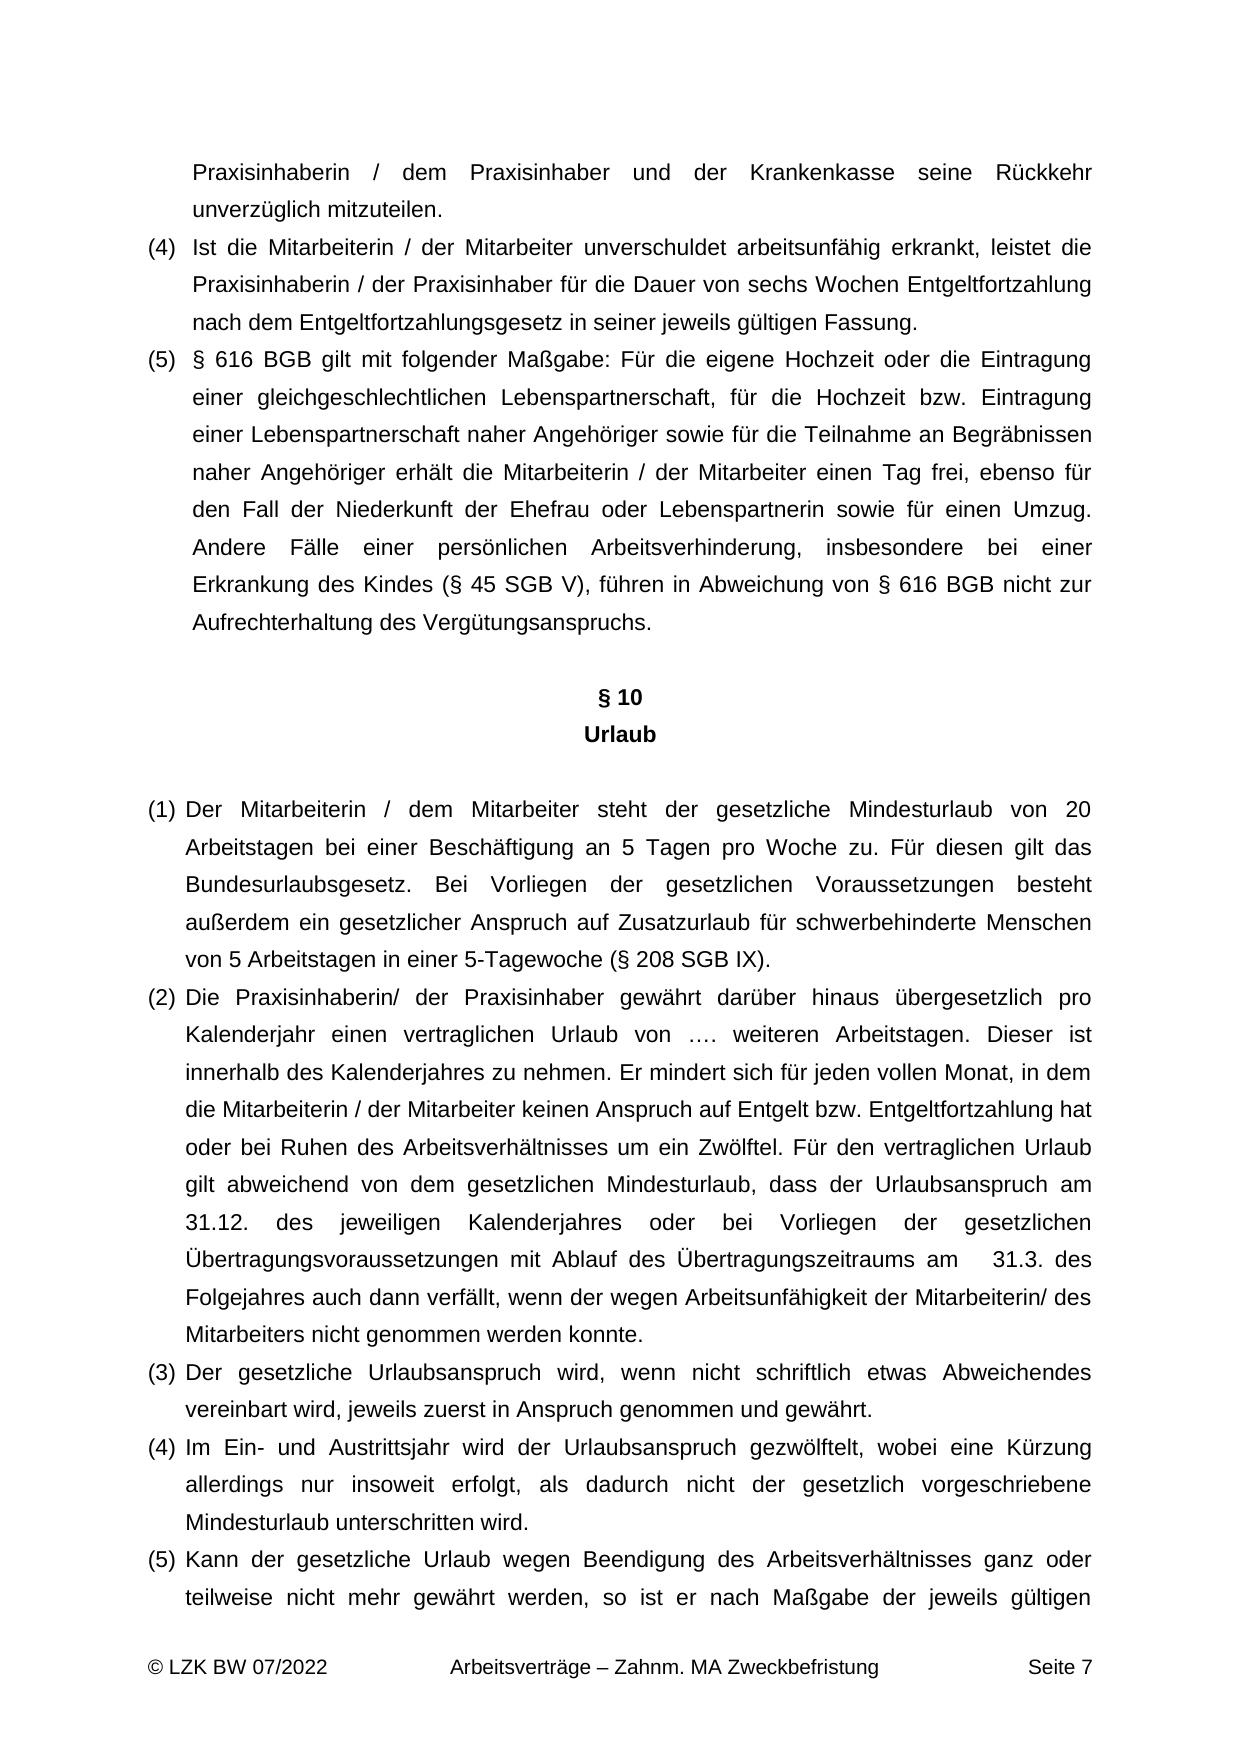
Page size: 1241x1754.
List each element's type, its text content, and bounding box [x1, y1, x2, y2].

list Die Praxisinhaberin/ der Praxisinhaber gewährt darüber hinaus übergesetzlich pro Kalenderjahr einen vertraglichen Urlaub von …. weiteren Arbeitstagen. Dieser ist innerhalb des Kalenderjahres zu nehmen. Er mindert sich für jeden vollen Monat, in dem die Mitarbeiterin / der Mitarbeiter keinen Anspruch auf Entgelt bzw. Entgeltfortzahlung hat oder bei Ruhen des Arbeitsverhältnisses um ein Zwölftel. Für den vertraglichen Urlaub gilt abweichend von dem gesetzlichen Mindesturlaub, dass der Urlaubsanspruch am 31.12. des jeweiligen Kalenderjahres oder bei Vorliegen der gesetzlichen Übertragungsvoraussetzungen mit Ablauf des Übertragungszeitraums am 31.3. des Folgejahres auch dann verfällt, wenn der wegen Arbeitsunfähigkeit der Mitarbeiterin/ des Mitarbeiters nicht genommen werden konnte. [148, 973, 1092, 1348]
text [148, 148, 1092, 223]
text Urlaub [148, 710, 1092, 748]
list Im Ein- und Austrittsjahr wird der Urlaubsanspruch gezwölftelt, wobei eine Kürzung allerdings nur insoweit erfolgt, als dadurch nicht der gesetzlich vorgeschriebene Mindesturlaub unterschritten wird. [148, 1423, 1092, 1535]
text § 10 [148, 673, 1092, 710]
text (5) § 616 BGB gilt mit folgender Maßgabe: Für die eigene Hochzeit oder die Eintragung einer gleichgeschlechtlichen Lebenspartnerschaft, für die Hochzeit bzw. Eintragung einer Lebenspartnerschaft naher Angehöriger sowie für die Teilnahme an Begräbnissen naher Angehöriger erhält die Mitarbeiterin / der Mitarbeiter einen Tag frei, ebenso für den Fall der Niederkunft der Ehefrau oder Lebenspartnerin sowie für einen Umzug. Andere Fälle einer persönlichen Arbeitsverhinderung, insbesondere bei einer Erkrankung des Kindes (§ 45 SGB V), führen in Abweichung von § 616 BGB nicht zur Aufrechterhaltung des Vergütungsanspruchs. [148, 335, 1092, 635]
text (4) Ist die Mitarbeiterin / der Mitarbeiter unverschuldet arbeitsunfähig erkrankt, leistet die Praxisinhaberin / der Praxisinhaber für die Dauer von sechs Wochen Entgeltfortzahlung nach dem Entgeltfortzahlungsgesetz in seiner jeweils gültigen Fassung. [148, 223, 1092, 335]
list Der gesetzliche Urlaubsanspruch wird, wenn nicht schriftlich etwas Abweichendes vereinbart wird, jeweils zuerst in Anspruch genommen und gewährt. [148, 1348, 1092, 1423]
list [148, 1535, 1092, 1610]
list Der Mitarbeiterin / dem Mitarbeiter steht der gesetzliche Mindesturlaub von 20 Arbeitstagen bei einer Beschäftigung an 5 Tagen pro Woche zu. Für diesen gilt das Bundesurlaubsgesetz. Bei Vorliegen der gesetzlichen Voraussetzungen besteht außerdem ein gesetzlicher Anspruch auf Zusatzurlaub für schwerbehinderte Menschen von 5 Arbeitstagen in einer 5-Tagewoche (§ 208 SGB IX). [148, 785, 1092, 973]
